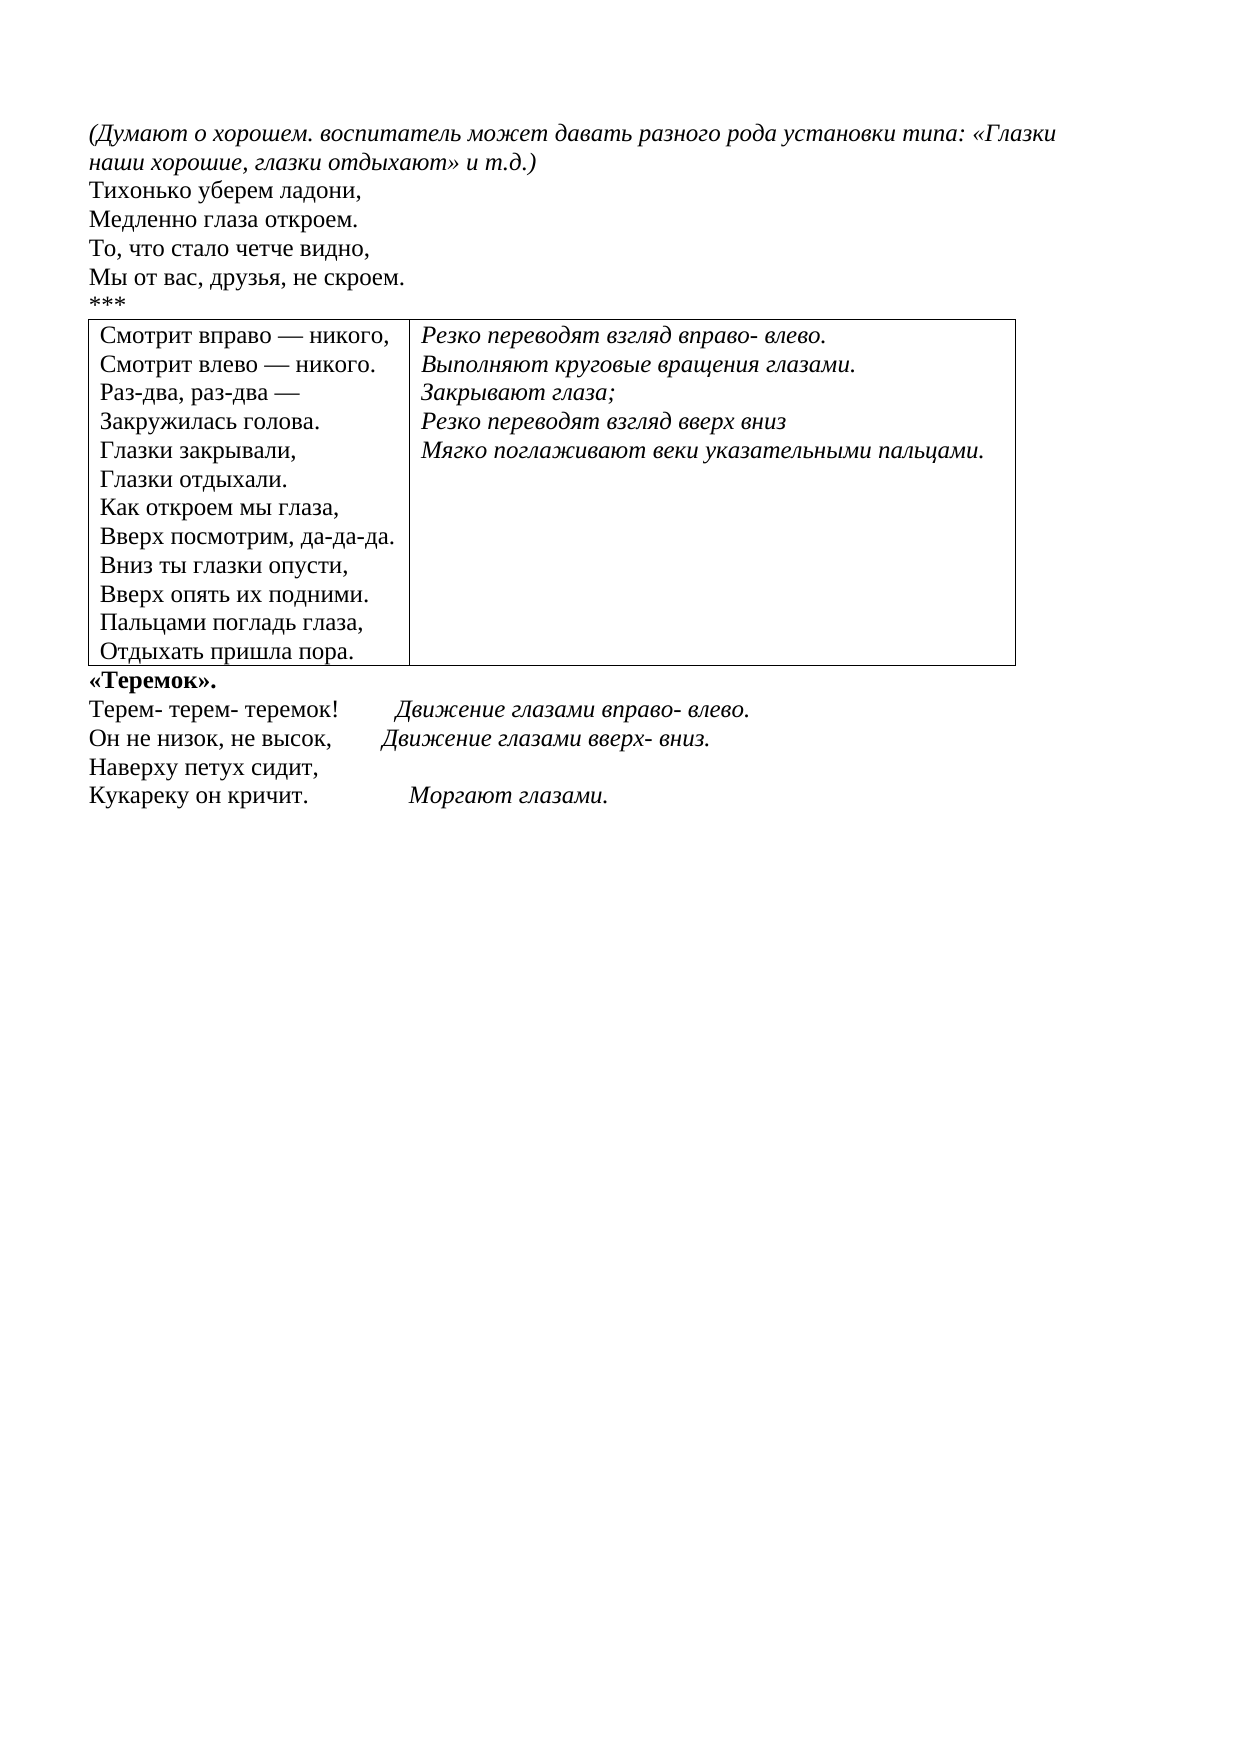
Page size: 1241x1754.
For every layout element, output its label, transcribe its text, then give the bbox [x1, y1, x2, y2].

text «Теремок». [88, 665, 1063, 694]
text (Думают о хорошем. воспитатель может давать разного рода установки типа: «Глазки наши хорошие, глазки отдыхают» и т.д.) [88, 118, 1063, 176]
text Медленно глаза откроем. [88, 204, 1063, 233]
table_header Смотрит вправо — никого, Смотрит влево — никого. Раз-два, раз-два — Закружилась голова. Глазки закрывали, Глазки отдыхали. Как откроем мы глаза, Вверх посмотрим, да-да-да. Вниз ты глазки опусти, Вверх опять их подними. Пальцами погладь глаза, Отдыхать пришла пора. [89, 320, 409, 665]
text Мы от вас, друзья, не скроем. [88, 262, 1063, 291]
text Терем- терем- теремок! Движение глазами вправо- влево. Он не низок, не высок, Движение глазами вверх- вниз. Наверху петух сидит, [88, 694, 1063, 780]
text Кукареку он кричит. Моргают глазами. [88, 780, 1063, 809]
text Тихонько уберем ладони, [88, 176, 1063, 204]
text То, что стало четче видно, [88, 233, 1063, 262]
table_header Резко переводят взгляд вправо- влево. Выполняют круговые вращения глазами. Закрывают глаза; Резко переводят взгляд вверх вниз Мягко поглаживают веки указательными пальцами. [410, 320, 1015, 665]
text *** [88, 291, 1063, 319]
